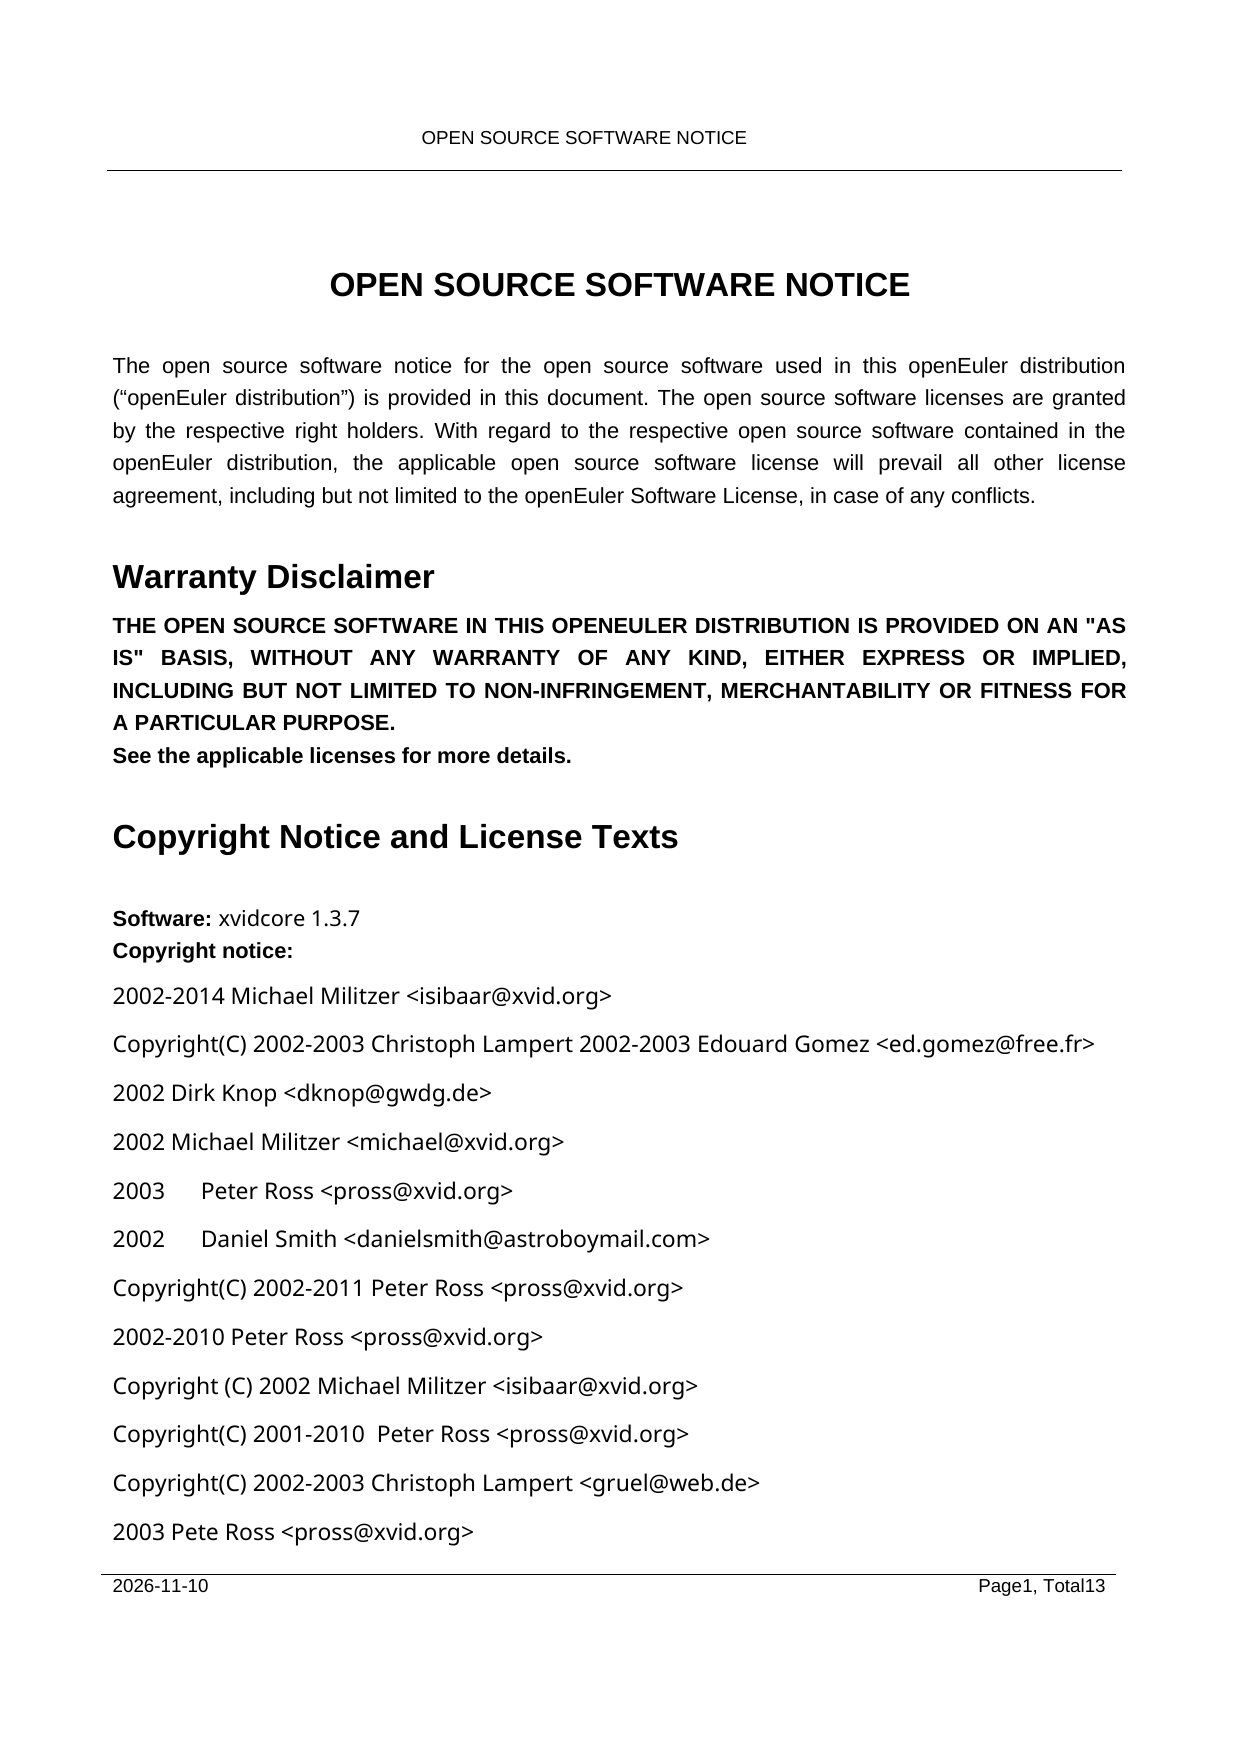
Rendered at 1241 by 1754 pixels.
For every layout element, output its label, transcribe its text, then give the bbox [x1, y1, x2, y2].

text Copyright notice: [112, 934, 1128, 966]
text Warranty Disclaimer [112, 544, 1128, 609]
text THE OPEN SOURCE SOFTWARE IN THIS OPENEULER DISTRIBUTION IS PROVIDED ON AN "AS IS" BASIS, WITHOUT ANY WARRANTY OF ANY KIND, EITHER EXPRESS OR IMPLIED, INCLUDING BUT NOT LIMITED TO NON-INFRINGEMENT, MERCHANTABILITY OR FITNESS FOR A PARTICULAR PURPOSE. See the applicable licenses for more details. [112, 609, 1128, 771]
text Copyright Notice and License Texts [112, 804, 1128, 869]
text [112, 979, 1128, 1548]
text Software: xvidcore 1.3.7 [112, 901, 1128, 934]
text OPEN SOURCE SOFTWARE NOTICE [112, 251, 1128, 316]
text The open source software notice for the open source software used in this openEuler distribution (“openEuler distribution”) is provided in this document. The open source software licenses are granted by the respective right holders. With regard to the respective open source software contained in the openEuler distribution, the applicable open source software license will prevail all other license agreement, including but not limited to the openEuler Software License, in case of any conflicts. [112, 349, 1128, 511]
